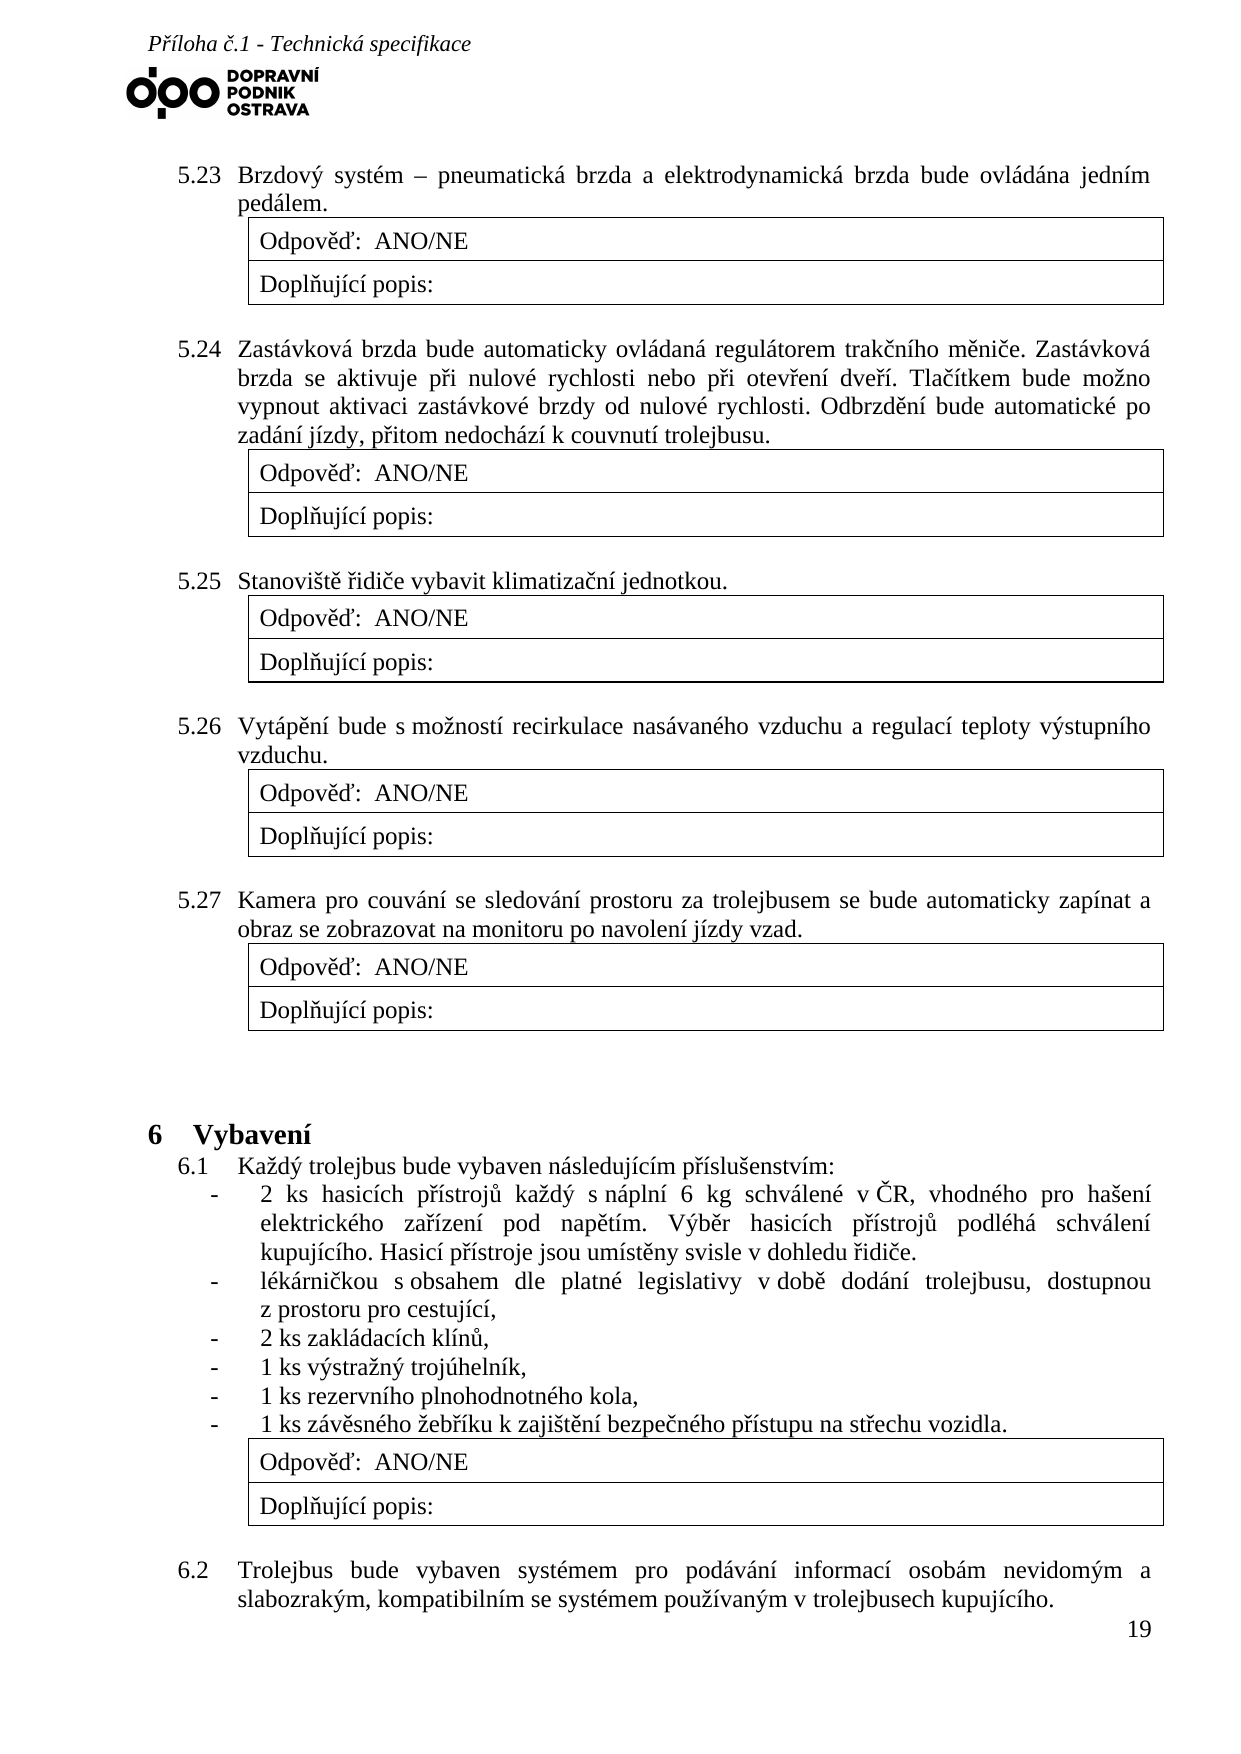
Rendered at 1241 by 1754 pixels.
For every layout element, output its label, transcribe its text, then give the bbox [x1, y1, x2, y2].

picture [126, 67, 320, 119]
list Trolejbus bude vybaven systémem pro podávání informací osobám nevidomým a slabozrakým, kompatibilním se systémem používaným v trolejbusech kupujícího. [177, 1555, 1152, 1613]
list Zastávková brzda bude automaticky ovládaná regulátorem trakčního měniče. Zastávková brzda se aktivuje při nulové rychlosti nebo při otevření dveří. Tlačítkem bude možno vypnout aktivaci zastávkové brzdy od nulové rychlosti. Odbrzdění bude automatické po zadání jízdy, přitom nedochází k couvnutí trolejbusu. [177, 334, 1152, 449]
table_cell Doplňující popis: [249, 1483, 1163, 1525]
table_header Odpověď: ANO/NE [249, 596, 1163, 638]
list 1 ks závěsného žebříku k zajištění bezpečného přístupu na střechu vozidla. [210, 1409, 1152, 1438]
table_cell Doplňující popis: [249, 639, 1163, 681]
table_header Odpověď: ANO/NE [249, 1439, 1163, 1482]
list Vytápění bude s možností recirkulace nasávaného vzduchu a regulací teploty výstupního vzduchu. [177, 711, 1152, 769]
table_cell Doplňující popis: [249, 261, 1163, 304]
list 1 ks rezervního plnohodnotného kola, [210, 1381, 1152, 1409]
list Stanoviště řidiče vybavit klimatizační jednotkou. [177, 566, 1152, 594]
table_cell Doplňující popis: [249, 987, 1163, 1030]
table_header Odpověď: ANO/NE [249, 218, 1163, 260]
subtitle Vybavení [148, 1117, 1152, 1151]
table_header Odpověď: ANO/NE [249, 770, 1163, 812]
list 2 ks hasicích přístrojů každý s náplní 6 kg schválené v ČR, vhodného pro hašení elektrického zařízení pod napětím. Výběr hasicích přístrojů podléhá schválení kupujícího. Hasicí přístroje jsou umístěny svisle v dohledu řidiče. [210, 1179, 1152, 1266]
list Každý trolejbus bude vybaven následujícím příslušenstvím: [177, 1151, 1152, 1179]
list lékárničkou s obsahem dle platné legislativy v době dodání trolejbusu, dostupnou z prostoru pro cestující, [210, 1266, 1152, 1323]
list 1 ks výstražný trojúhelník, [210, 1352, 1152, 1381]
table_cell Doplňující popis: [249, 813, 1163, 856]
list 2 ks zakládacích klínů, [210, 1323, 1152, 1352]
table_header Odpověď: ANO/NE [249, 944, 1163, 986]
table_cell Doplňující popis: [249, 493, 1163, 536]
list Kamera pro couvání se sledování prostoru za trolejbusem se bude automaticky zapínat a obraz se zobrazovat na monitoru po navolení jízdy vzad. [177, 886, 1152, 943]
list Brzdový systém – pneumatická brzda a elektrodynamická brzda bude ovládána jedním pedálem. [177, 160, 1152, 217]
table_header Odpověď: ANO/NE [249, 450, 1163, 492]
